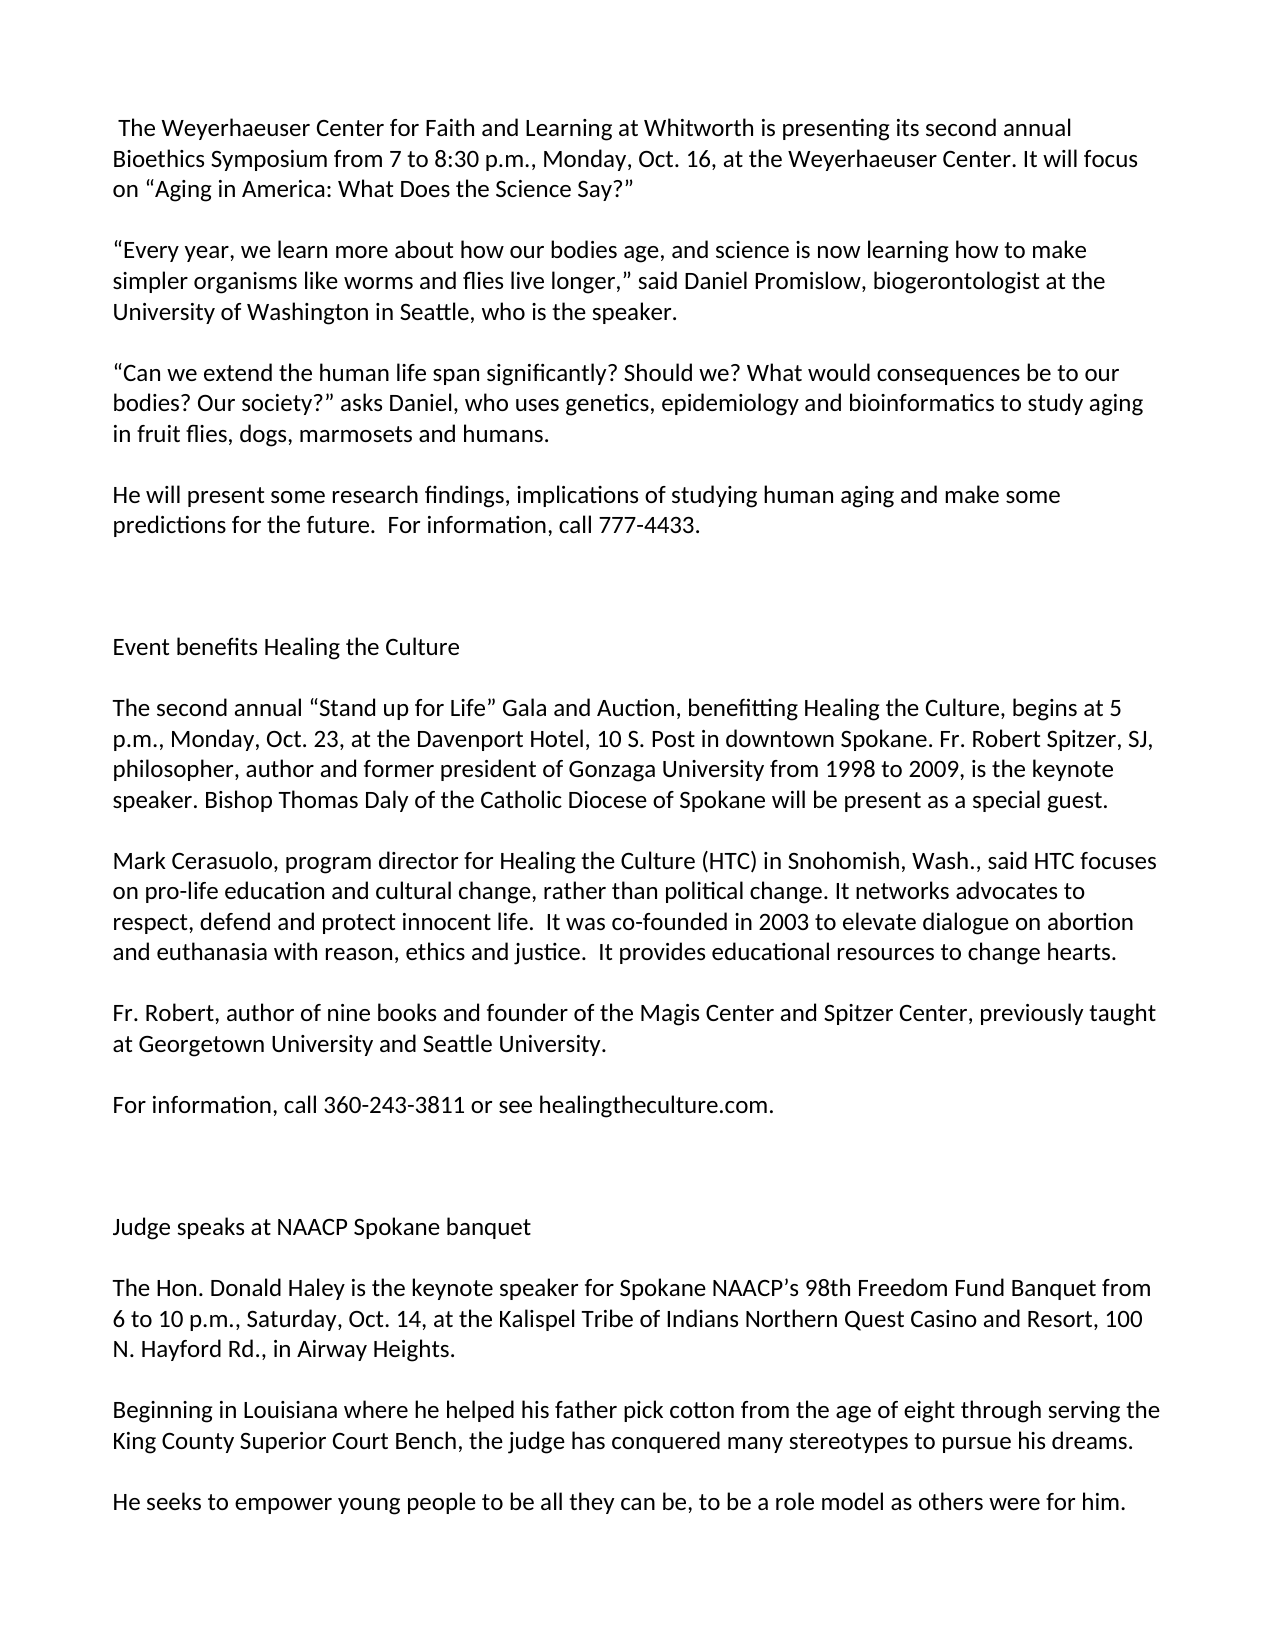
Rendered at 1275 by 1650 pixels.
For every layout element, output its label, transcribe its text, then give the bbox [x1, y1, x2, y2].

text The second annual “Stand up for Life” Gala and Auction, benefitting Healing the Culture, begins at 5 p.m., Monday, Oct. 23, at the Davenport Hotel, 10 S. Post in downtown Spokane. Fr. Robert Spitzer, SJ, philosopher, author and former president of Gonzaga University from 1998 to 2009, is the keynote speaker. Bishop Thomas Daly of the Catholic Diocese of Spokane will be present as a special guest. [112, 692, 1162, 814]
text Judge speaks at NAACP Spokane banquet [112, 1211, 1162, 1242]
text The Weyerhaeuser Center for Faith and Learning at Whitworth is presenting its second annual Bioethics Symposium from 7 to 8:30 p.m., Monday, Oct. 16, at the Weyerhaeuser Center. It will focus on “Aging in America: What Does the Science Say?” [112, 112, 1162, 204]
text He seeks to empower young people to be all they can be, to be a role model as others were for him. [112, 1486, 1162, 1516]
text The Hon. Donald Haley is the keynote speaker for Spokane NAACP’s 98th Freedom Fund Banquet from 6 to 10 p.m., Saturday, Oct. 14, at the Kalispel Tribe of Indians Northern Quest Casino and Resort, 100 N. Hayford Rd., in Airway Heights. [112, 1272, 1162, 1364]
text For information, call 360-243-3811 or see healingtheculture.com. [112, 1089, 1162, 1120]
text Beginning in Louisiana where he helped his father pick cotton from the age of eight through serving the King County Superior Court Bench, the judge has conquered many stereotypes to pursue his dreams. [112, 1394, 1162, 1455]
text Event benefits Healing the Culture [112, 631, 1162, 662]
text “Every year, we learn more about how our bodies age, and science is now learning how to make simpler organisms like worms and flies live longer,” said Daniel Promislow, biogerontologist at the University of Washington in Seattle, who is the speaker. [112, 234, 1162, 326]
text Fr. Robert, author of nine books and founder of the Magis Center and Spitzer Center, previously taught at Georgetown University and Seattle University. [112, 998, 1162, 1059]
text “Can we extend the human life span significantly? Should we? What would consequences be to our bodies? Our society?” asks Daniel, who uses genetics, epidemiology and bioinformatics to study aging in fruit flies, dogs, marmosets and humans. [112, 357, 1162, 448]
text Mark Cerasuolo, program director for Healing the Culture (HTC) in Snohomish, Wash., said HTC focuses on pro-life education and cultural change, rather than political change. It networks advocates to respect, defend and protect innocent life. It was co-founded in 2003 to elevate dialogue on abortion and euthanasia with reason, ethics and justice. It provides educational resources to change hearts. [112, 845, 1162, 967]
text He will present some research findings, implications of studying human aging and make some predictions for the future. For information, call 777-4433. [112, 479, 1162, 540]
